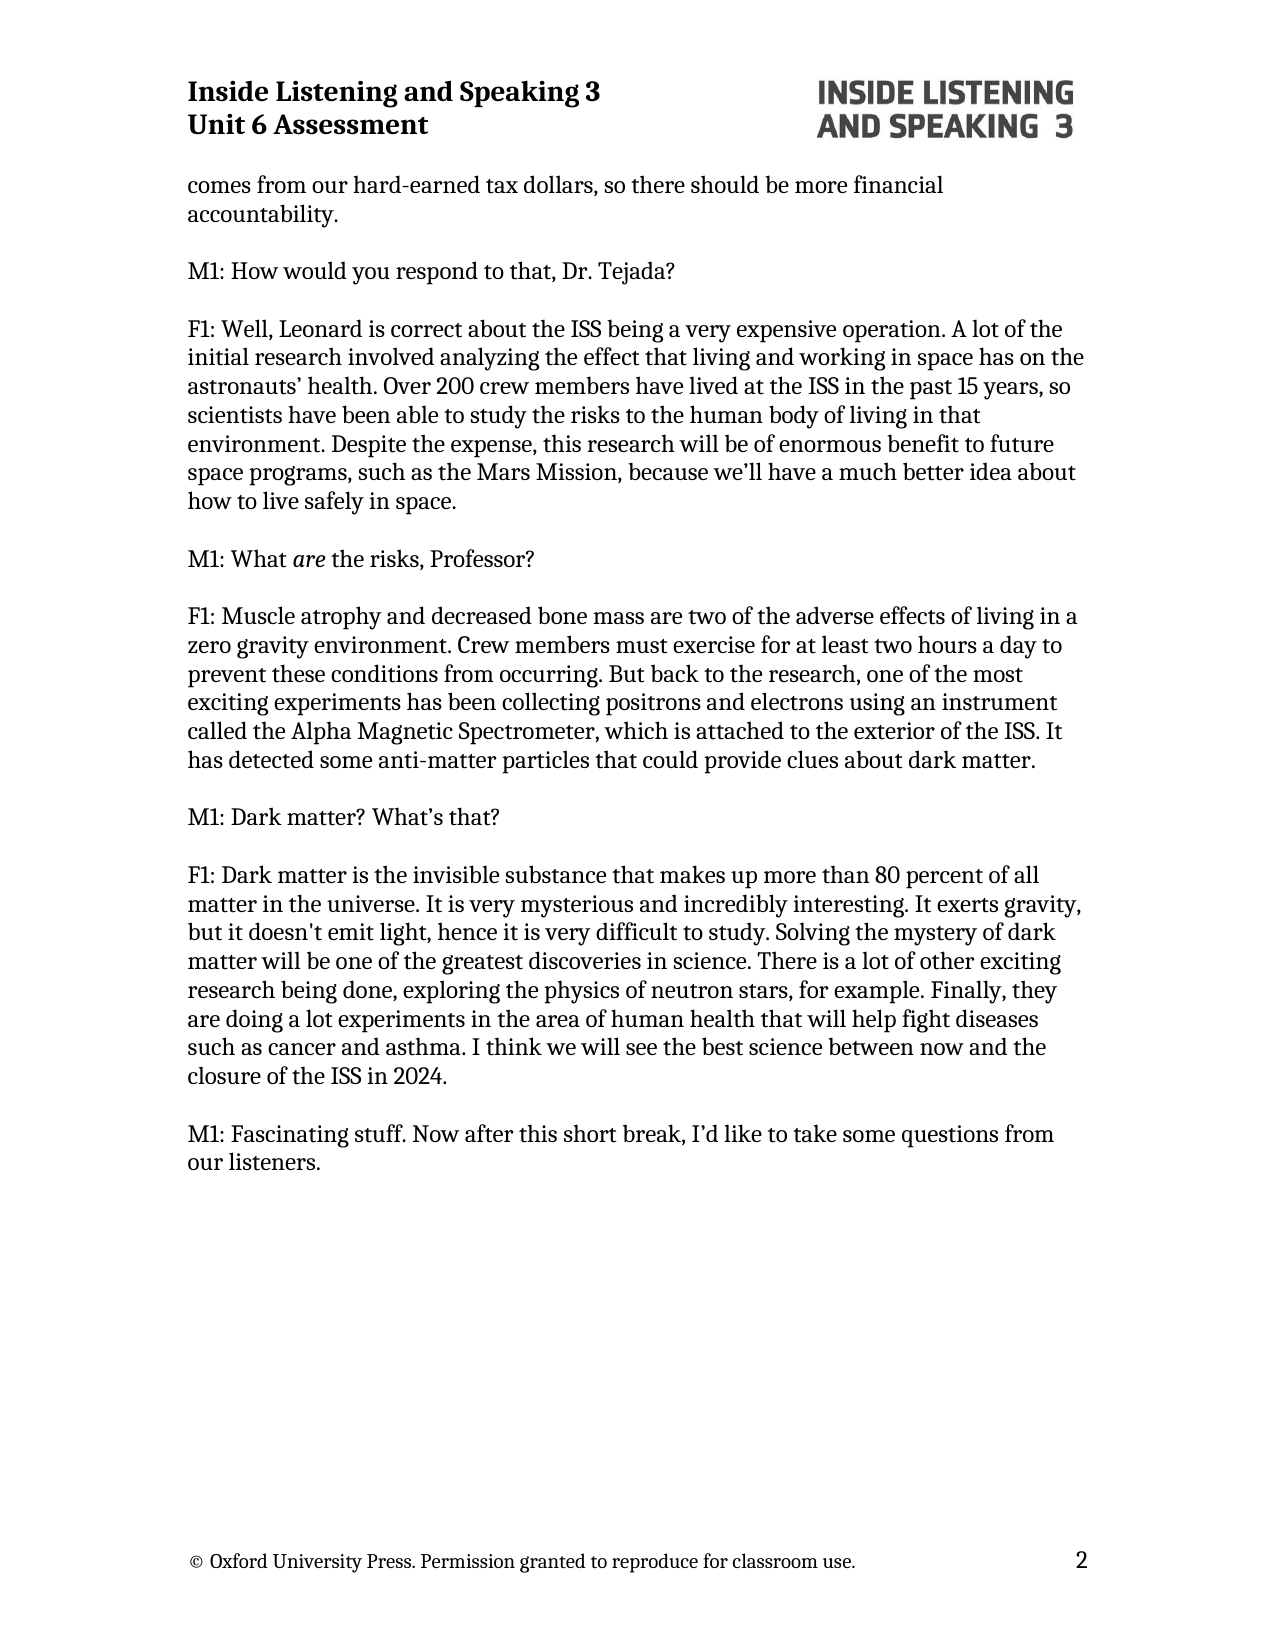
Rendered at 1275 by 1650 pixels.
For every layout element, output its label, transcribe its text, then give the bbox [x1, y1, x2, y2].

picture [806, 67, 1087, 150]
text M1: How would you respond to that, Dr. Tejada? [187, 257, 1087, 286]
text F1: Dark matter is the invisible substance that makes up more than 80 percent of all matter in the universe. It is very mysterious and incredibly interesting. It exerts gravity, but it doesn't emit light, hence it is very difficult to study. Solving the mystery of dark matter will be one of the greatest discoveries in science. There is a lot of other exciting research being done, exploring the physics of neutron stars, for example. Finally, they are doing a lot experiments in the area of human health that will help fight diseases such as cancer and asthma. I think we will see the best science between now and the closure of the ISS in 2024. [187, 861, 1087, 1091]
text M1: Fascinating stuff. Now after this short break, I’d like to take some questions from our listeners. [187, 1119, 1087, 1177]
text M1: What are the risks, Professor? [187, 544, 1087, 573]
text F1: Well, Leonard is correct about the ISS being a very expensive operation. A lot of the initial research involved analyzing the effect that living and working in space has on the astronauts’ health. Over 200 crew members have lived at the ISS in the past 15 years, so scientists have been able to study the risks to the human body of living in that environment. Despite the expense, this research will be of enormous benefit to future space programs, such as the Mars Mission, because we’ll have a much better idea about how to live safely in space. [187, 314, 1087, 516]
text F1: Muscle atrophy and decreased bone mass are two of the adverse effects of living in a zero gravity environment. Crew members must exercise for at least two hours a day to prevent these conditions from occurring. But back to the research, one of the most exciting experiments has been collecting positrons and electrons using an instrument called the Alpha Magnetic Spectrometer, which is attached to the exterior of the ISS. It has detected some anti-matter particles that could provide clues about dark matter. [187, 602, 1087, 774]
text M1: Dark matter? What’s that? [187, 803, 1087, 832]
